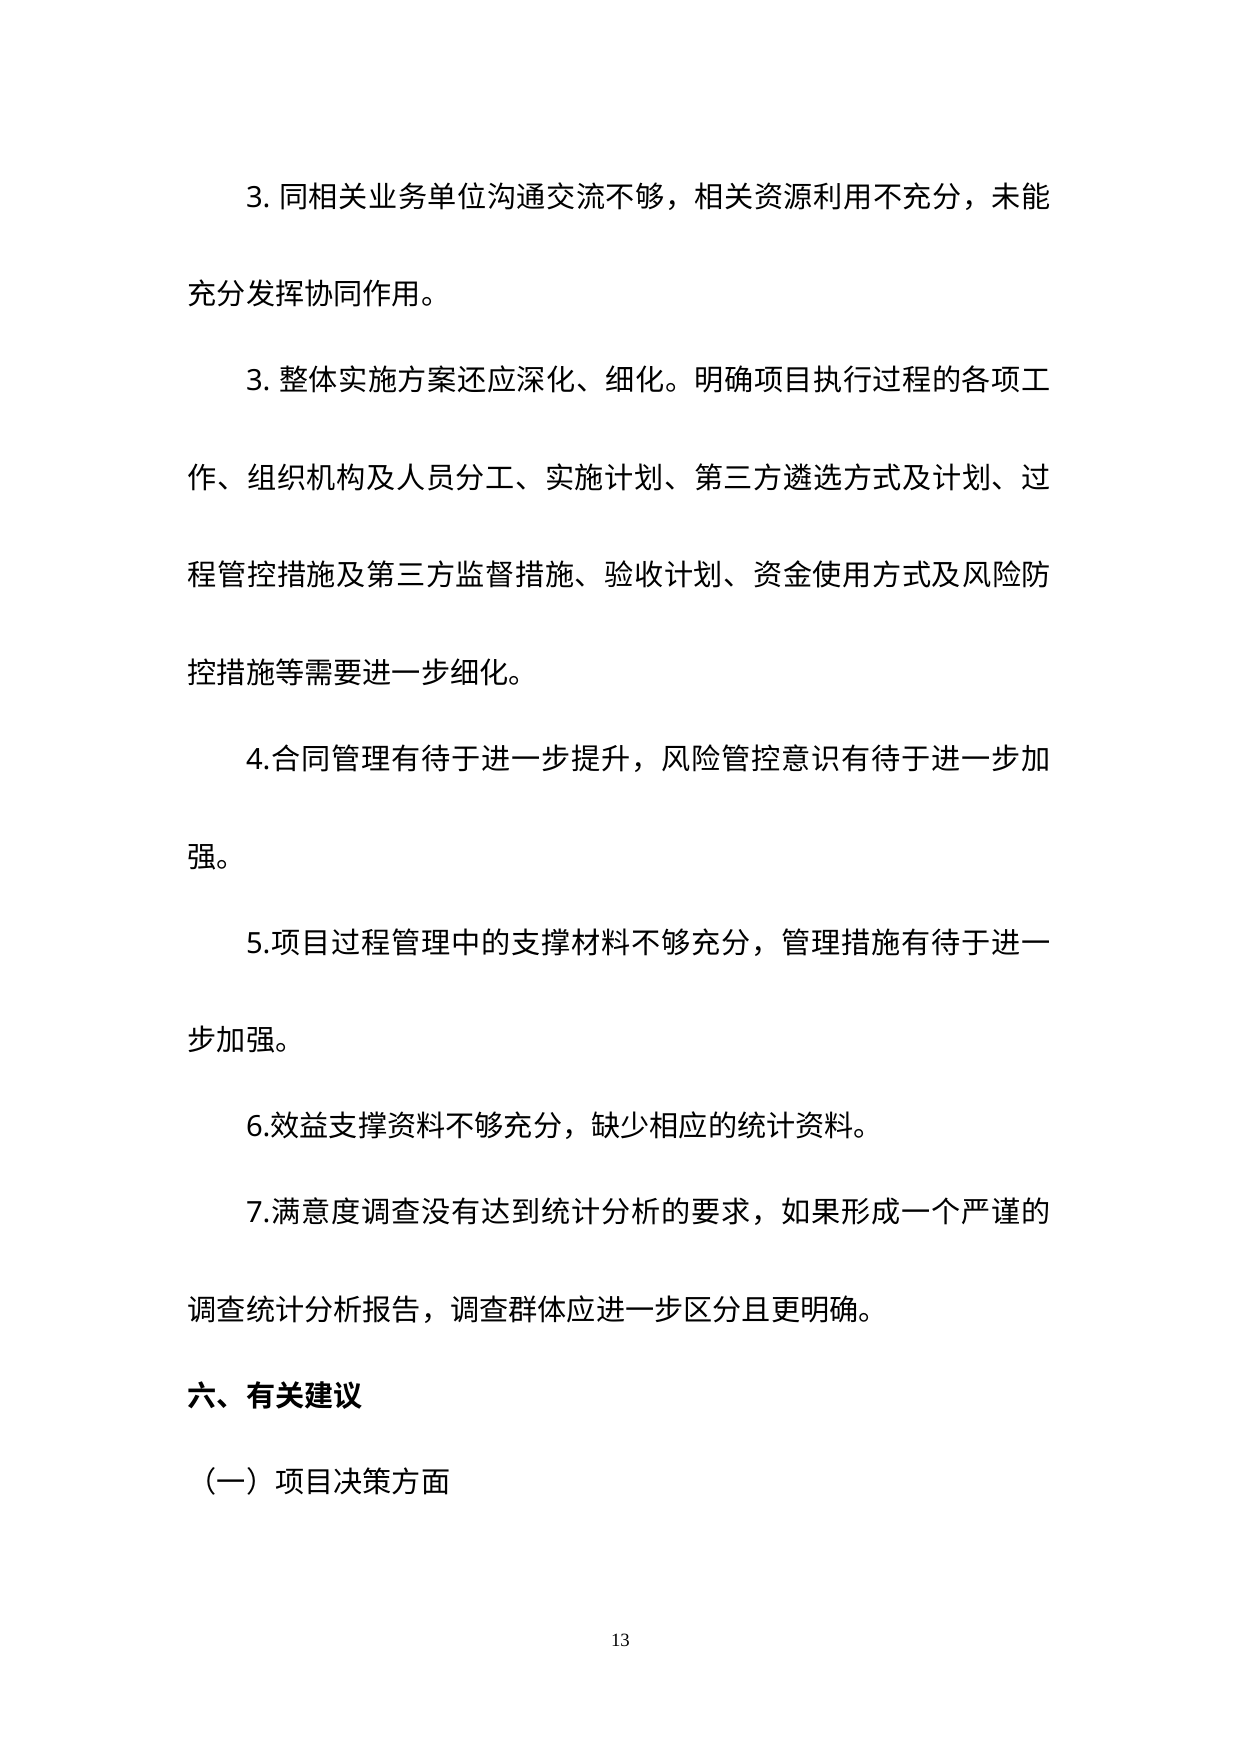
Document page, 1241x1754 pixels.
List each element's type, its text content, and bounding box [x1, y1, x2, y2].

text 6.效益支撑资料不够充分，缺少相应的统计资料。 [187, 1092, 1053, 1157]
text 5.项目过程管理中的支撑材料不够充分，管理措施有待于进一步加强。 [187, 908, 1053, 1070]
text 7.满意度调查没有达到统计分析的要求，如果形成一个严谨的调查统计分析报告，调查群体应进一步区分且更明确。 [187, 1178, 1053, 1340]
text 3. 同相关业务单位沟通交流不够，相关资源利用不充分，未能充分发挥协同作用。 [187, 162, 1053, 324]
text （一）项目决策方面 [187, 1447, 1053, 1512]
text 3. 整体实施方案还应深化、细化。明确项目执行过程的各项工作、组织机构及人员分工、实施计划、第三方遴选方式及计划、过程管控措施及第三方监督措施、验收计划、资金使用方式及风险防控措施等需要进一步细化。 [187, 346, 1053, 703]
text 六、有关建议 [187, 1361, 1053, 1426]
text 4.合同管理有待于进一步提升，风险管控意识有待于进一步加强。 [187, 724, 1053, 887]
